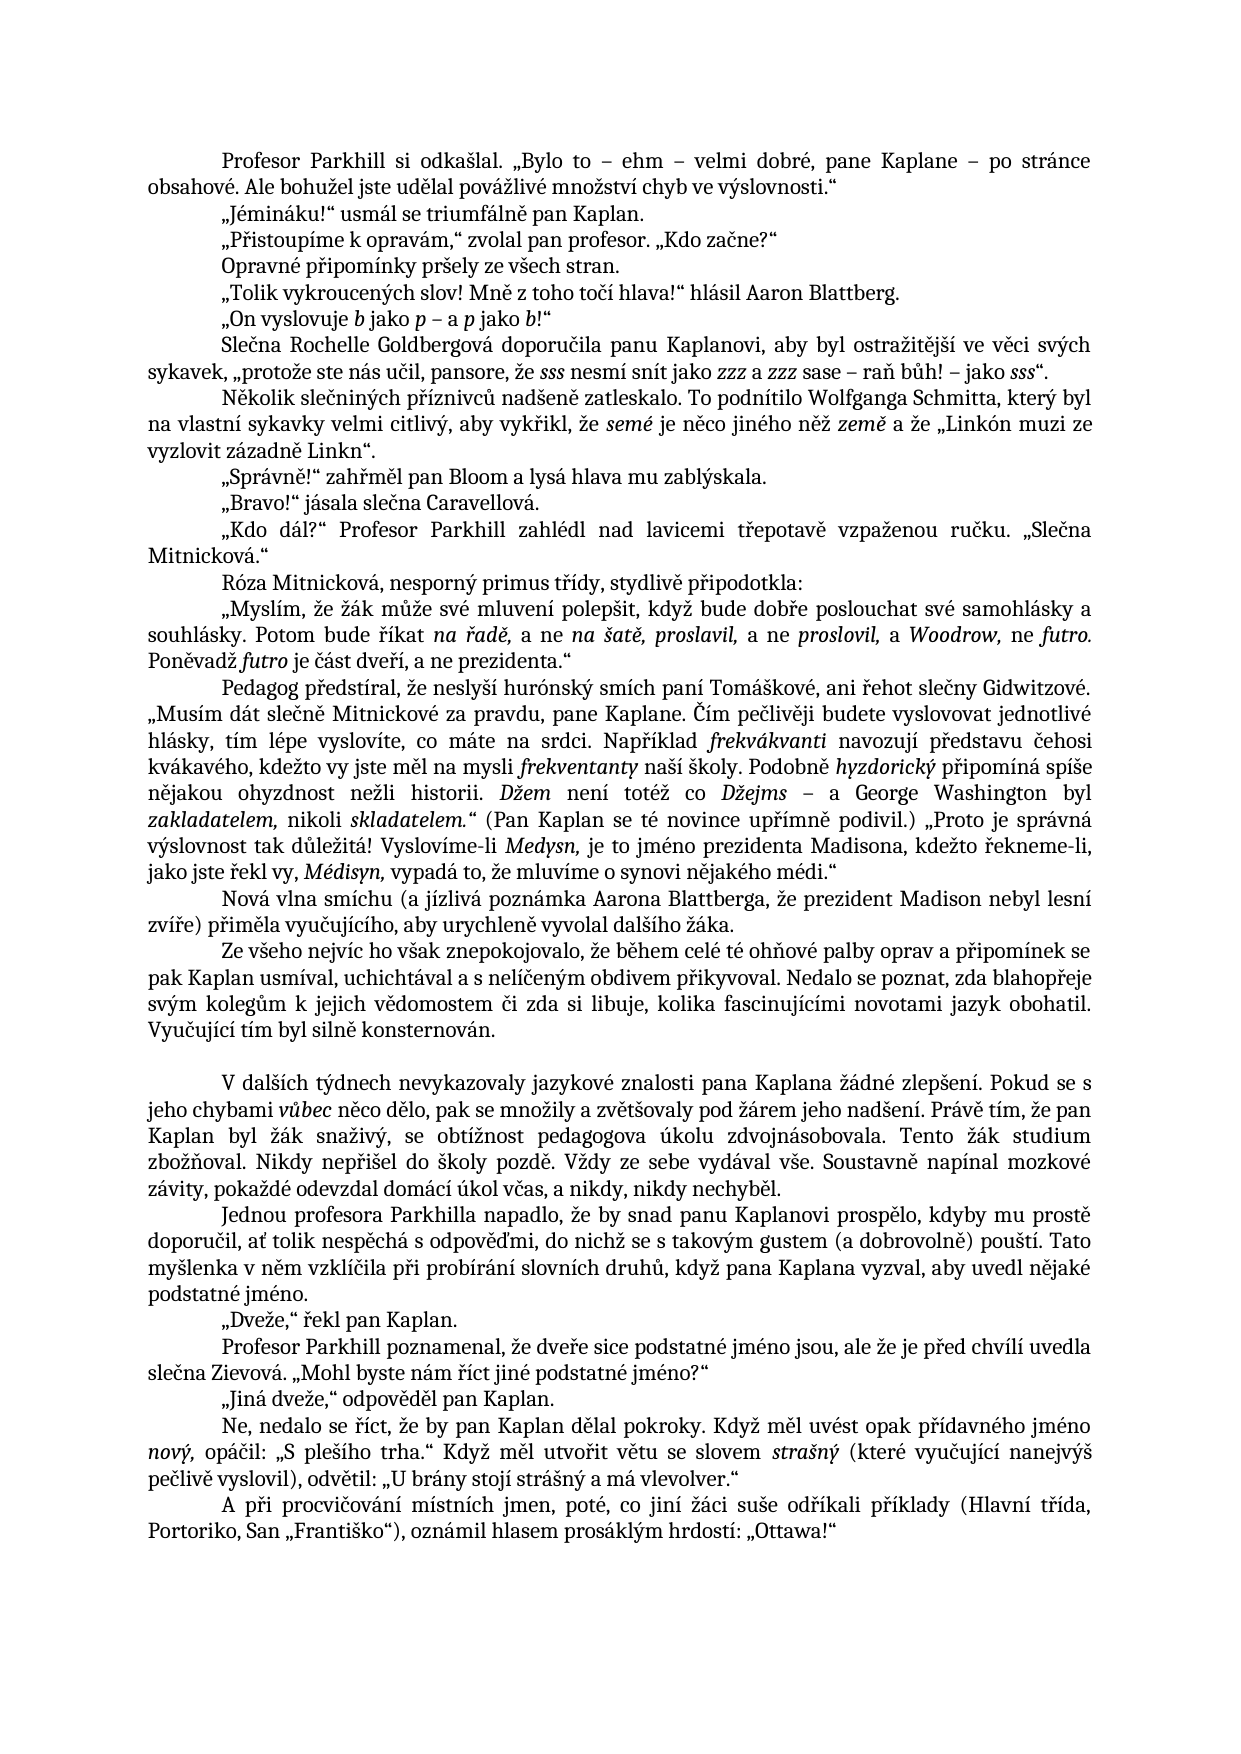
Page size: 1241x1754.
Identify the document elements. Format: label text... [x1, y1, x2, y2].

text Opravné připomínky pršely ze všech stran. [148, 253, 1093, 279]
text „On vyslovuje b jako p – a p jako b!“ [148, 306, 1093, 332]
text „Správně!“ zahřměl pan Bloom a lysá hlava mu zablýskala. [148, 464, 1093, 490]
text „Tolik vykroucených slov! Mně z toho točí hlava!“ hlásil Aaron Blattberg. [148, 279, 1093, 306]
text Slečna Rochelle Goldbergová doporučila panu Kaplanovi, aby byl ostražitější ve věci svých sykavek, „protože ste nás učil, pansore, že sss nesmí snít jako zzz a zzz sase – raň bůh! – jako sss“. [148, 332, 1093, 385]
text „Kdo dál?“ Profesor Parkhill zahlédl nad lavicemi třepotavě vzpaženou ručku. „Slečna Mitnicková.“ [148, 517, 1093, 569]
text „Přistoupíme k opravám,“ zvolal pan profesor. „Kdo začne?“ [148, 227, 1093, 253]
text A při procvičování místních jmen, poté, co jiní žáci suše odříkali příklady (Hlavní třída, Portoriko, San „Františko“), oznámil hlasem prosáklým hrdostí: „Ottawa!“ [148, 1492, 1093, 1544]
text Několik slečniných příznivců nadšeně zatleskalo. To podnítilo Wolfganga Schmitta, který byl na vlastní sykavky velmi citlivý, aby vykřikl, že semé je něco jiného něž země a že „Linkón muzi ze vyzlovit zázadně Linkn“. [148, 385, 1093, 464]
text Ze všeho nejvíc ho však znepokojovalo, že během celé té ohňové palby oprav a připomínek se pak Kaplan usmíval, uchichtával a s nelíčeným obdivem přikyvoval. Nedalo se poznat, zda blahopřeje svým kolegům k jejich vědomostem či zda si libuje, kolika fascinujícími novotami jazyk obohatil. Vyučující tím byl silně konsternován. [148, 938, 1093, 1044]
text „Dveže,“ řekl pan Kaplan. [148, 1307, 1093, 1333]
text Pedagog předstíral, že neslyší hurónský smích paní Tomáškové, ani řehot slečny Gidwitzové. „Musím dát slečně Mitnickové za pravdu, pane Kaplane. Čím pečlivěji budete vyslovovat jednotlivé hlásky, tím lépe vyslovíte, co máte na srdci. Například frekvákvanti navozují představu čehosi kvákavého, kdežto vy jste měl na mysli frekventanty naší školy. Podobně hyzdorický připomíná spíše nějakou ohyzdnost nežli historii. Džem není totéž co Džejms – a George Washington byl zakladatelem, nikoli skladatelem.“ (Pan Kaplan se té novince upřímně podivil.) „Proto je správná výslovnost tak důležitá! Vyslovíme-li Medysn, je to jméno prezidenta Madisona, kdežto řekneme-li, jako jste řekl vy, Médisyn, vypadá to, že mluvíme o synovi nějakého médi.“ [148, 675, 1093, 886]
text Jednou profesora Parkhilla napadlo, že by snad panu Kaplanovi prospělo, kdyby mu prostě doporučil, ať tolik nespěchá s odpověďmi, do nichž se s takovým gustem (a dobrovolně) pouští. Tato myšlenka v něm vzklíčila při probírání slovních druhů, když pana Kaplana vyzval, aby uvedl nějaké podstatné jméno. [148, 1202, 1093, 1307]
text Profesor Parkhill si odkašlal. „Bylo to – ehm – velmi dobré, pane Kaplane – po stránce obsahové. Ale bohužel jste udělal povážlivé množství chyb ve výslovnosti.“ [148, 148, 1093, 200]
text „Jémináku!“ usmál se triumfálně pan Kaplan. [148, 200, 1093, 227]
text Profesor Parkhill poznamenal, že dveře sice podstatné jméno jsou, ale že je před chvílí uvedla slečna Zievová. „Mohl byste nám říct jiné podstatné jméno?“ [148, 1333, 1093, 1386]
text Ne, nedalo se říct, že by pan Kaplan dělal pokroky. Když měl uvést opak přídavného jméno nový, opáčil: „S plešího trha.“ Když měl utvořit větu se slovem strašný (které vyučující nanejvýš pečlivě vyslovil), odvětil: „U brány stojí strášný a má vlevolver.“ [148, 1413, 1093, 1492]
text Róza Mitnicková, nesporný primus třídy, stydlivě připodotkla: [148, 569, 1093, 596]
text „Bravo!“ jásala slečna Caravellová. [148, 490, 1093, 517]
text Nová vlna smíchu (a jízlivá poznámka Aarona Blattberga, že prezident Madison nebyl lesní zvíře) přiměla vyučujícího, aby urychleně vyvolal dalšího žáka. [148, 886, 1093, 938]
text „Myslím, že žák může své mluvení polepšit, když bude dobře poslouchat své samohlásky a souhlásky. Potom bude říkat na řadě, a ne na šatě, proslavil, a ne proslovil, a Woodrow, ne futro. Poněvadž futro je část dveří, a ne prezidenta.“ [148, 596, 1093, 675]
text „Jiná dveže,“ odpověděl pan Kaplan. [148, 1386, 1093, 1413]
text V dalších týdnech nevykazovaly jazykové znalosti pana Kaplana žádné zlepšení. Pokud se s jeho chybami vůbec něco dělo, pak se množily a zvětšovaly pod žárem jeho nadšení. Právě tím, že pan Kaplan byl žák snaživý, se obtížnost pedagogova úkolu zdvojnásobovala. Tento žák studium zbožňoval. Nikdy nepřišel do školy pozdě. Vždy ze sebe vydával vše. Soustavně napínal mozkové závity, pokaždé odevzdal domácí úkol včas, a nikdy, nikdy nechyběl. [148, 1070, 1093, 1202]
